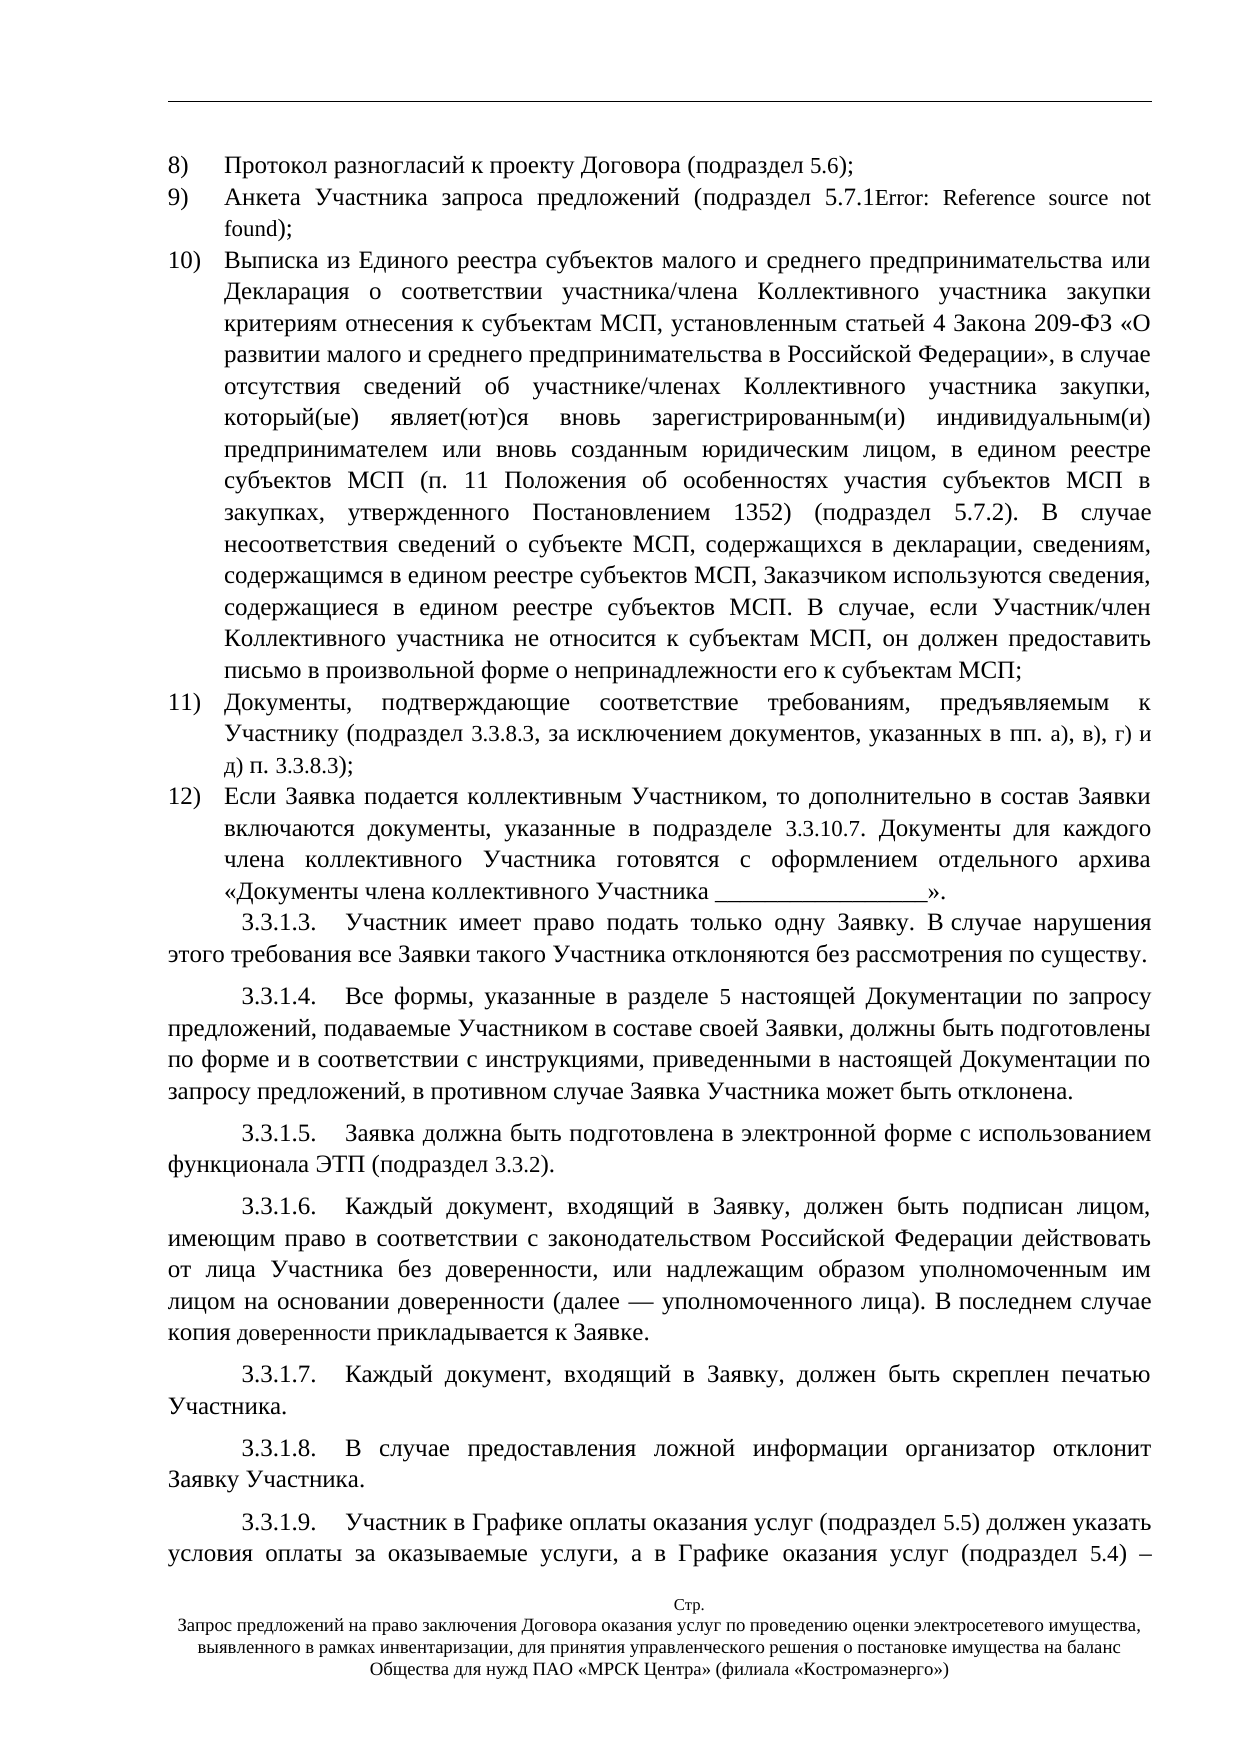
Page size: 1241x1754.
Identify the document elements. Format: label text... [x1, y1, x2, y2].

list Если Заявка подается коллективным Участником, то дополнительно в состав Заявки включаются документы, указанные в подразделе 3.3.10.7. Документы для каждого члена коллективного Участника готовятся с оформлением отдельного архива «Документы члена коллективного Участника _________________». [168, 781, 1152, 905]
list В случае предоставления ложной информации организатор отклонит Заявку Участника. [168, 1433, 1152, 1493]
list Документы, подтверждающие соответствие требованиям, предъявляемым к Участнику (подраздел 3.3.8.3, за исключением документов, указанных в пп. а), в), г) и д) п. 3.3.8.3); [168, 687, 1152, 778]
list Все формы, указанные в разделе 5 настоящей Документации по запросу предложений, подаваемые Участником в составе своей Заявки, должны быть подготовлены по форме и в соответствии с инструкциями, приведенными в настоящей Документации по запросу предложений, в противном случае Заявка Участника может быть отклонена. [168, 981, 1152, 1104]
list Выписка из Единого реестра субъектов малого и среднего предпринимательства или Декларация о соответствии участника/члена Коллективного участника закупки критериям отнесения к субъектам МСП, установленным статьей 4 Закона 209-ФЗ «О развитии малого и среднего предпринимательства в Российской Федерации», в случае отсутствия сведений об участнике/членах Коллективного участника закупки, который(ые) являет(ют)ся вновь зарегистрированным(и) индивидуальным(и) предпринимателем или вновь созданным юридическим лицом, в едином реестре субъектов МСП (п. 11 Положения об особенностях участия субъектов МСП в закупках, утвержденного Постановлением 1352) (подраздел 5.7.2). В случае несоответствия сведений о субъекте МСП, содержащихся в декларации, сведениям, содержащимся в едином реестре субъектов МСП, Заказчиком используются сведения, содержащиеся в едином реестре субъектов МСП. В случае, если Участник/член Коллективного участника не относится к субъектам МСП, он должен предоставить письмо в произвольной форме о непринадлежности его к субъектам МСП; [168, 245, 1152, 684]
list Участник имеет право подать только одну Заявку. В случае нарушения этого требования все Заявки такого Участника отклоняются без рассмотрения по существу. [168, 907, 1152, 968]
list Заявка должна быть подготовлена в электронной форме с использованием функционала ЭТП (подраздел 3.3.2). [168, 1118, 1152, 1178]
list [168, 1507, 1152, 1567]
list Каждый документ, входящий в Заявку, должен быть скреплен печатью Участника. [168, 1359, 1152, 1420]
list Протокол разногласий к проекту Договора (подраздел 5.6); [168, 150, 1152, 179]
list Каждый документ, входящий в Заявку, должен быть подписан лицом, имеющим право в соответствии с законодательством Российской Федерации действовать от лица Участника без доверенности, или надлежащим образом уполномоченным им лицом на основании доверенности (далее — уполномоченного лица). В последнем случае копия доверенности прикладывается к Заявке. [168, 1191, 1152, 1346]
